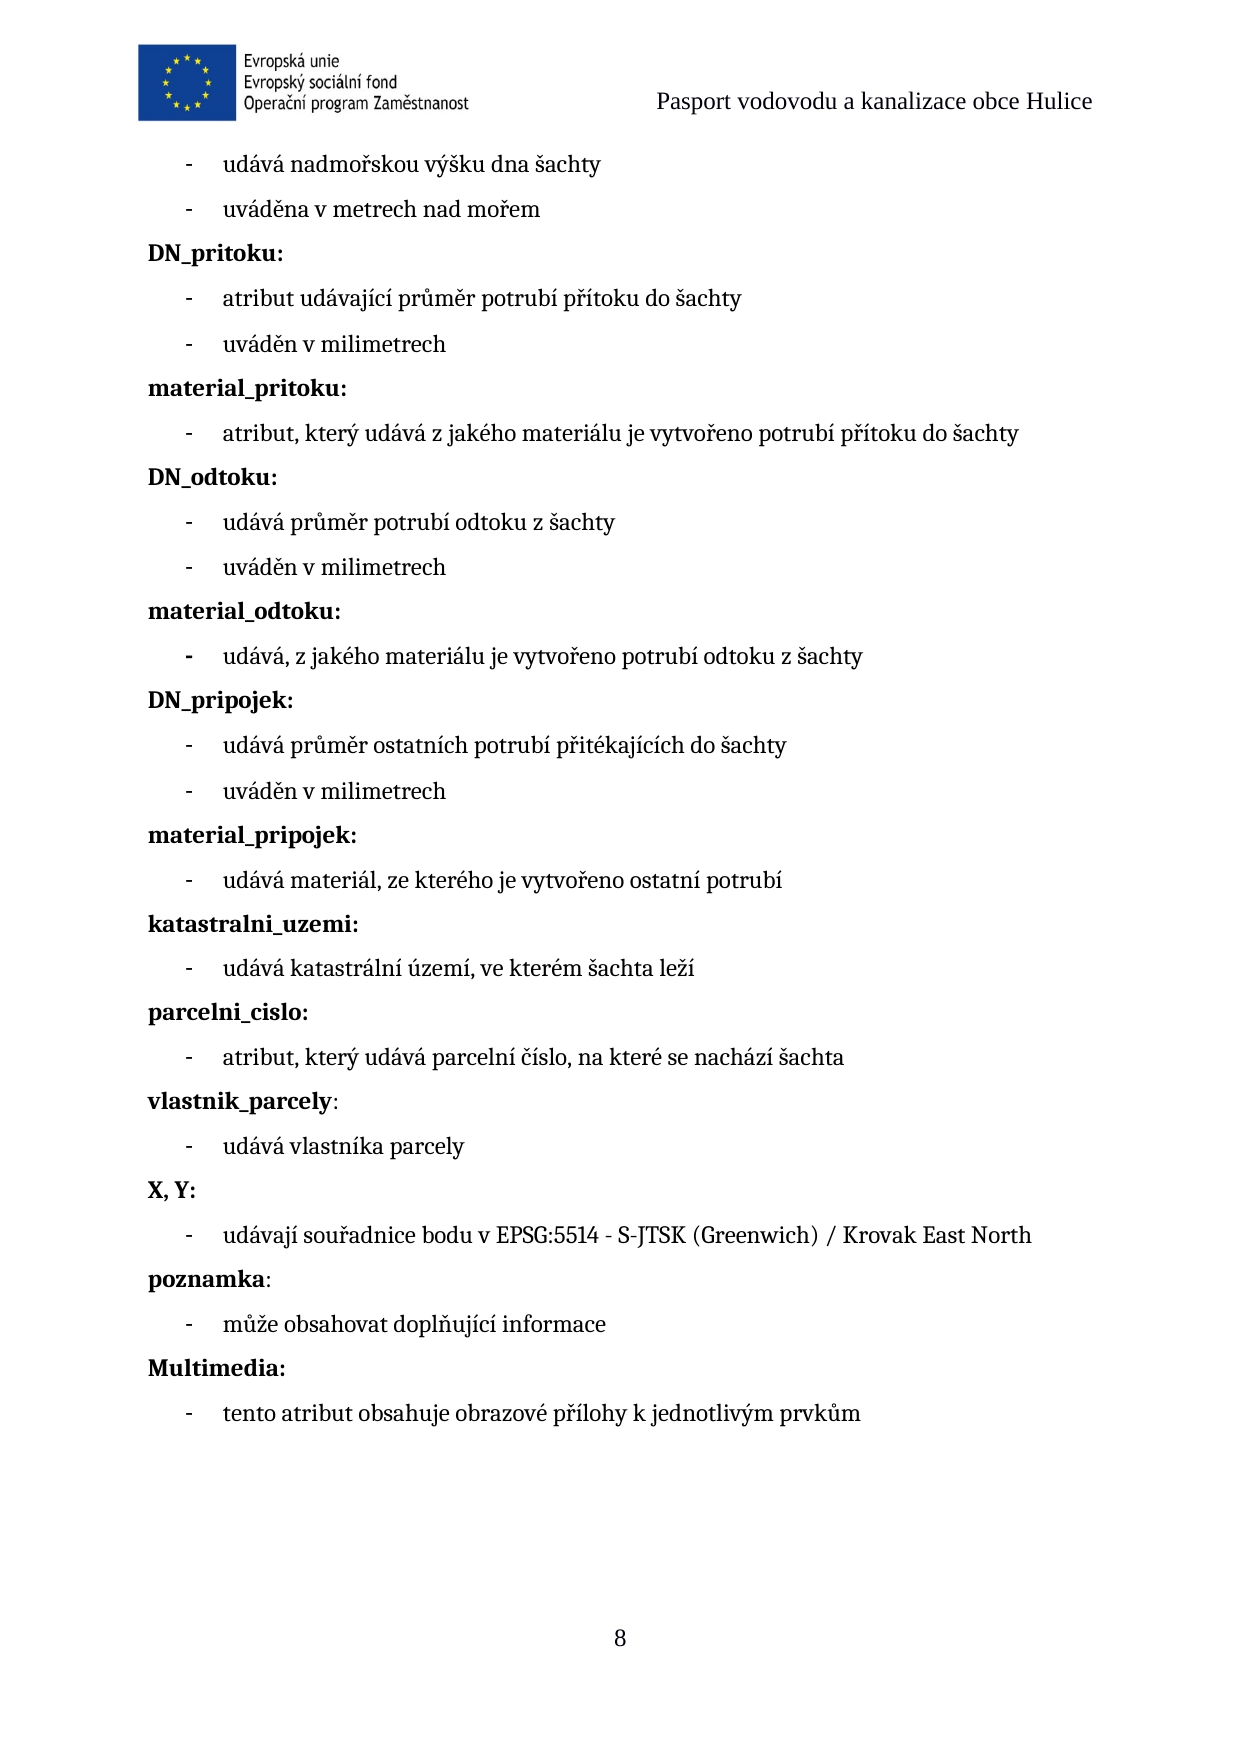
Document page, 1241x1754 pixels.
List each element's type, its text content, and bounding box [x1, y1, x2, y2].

list udává katastrální území, ve kterém šachta leží [185, 953, 1092, 983]
list atribut, který udává parcelní číslo, na které se nachází šachta [185, 1041, 1092, 1072]
list udává, z jakého materiálu je vytvořeno potrubí odtoku z šachty [185, 640, 1092, 671]
list uváděn v milimetrech [185, 551, 1092, 582]
list udává průměr ostatních potrubí přitékajících do šachty [185, 729, 1092, 760]
text material_pritoku: [148, 374, 1092, 402]
list atribut udávající průměr potrubí přítoku do šachty [185, 282, 1092, 313]
list tento atribut obsahuje obrazové přílohy k jednotlivým prvkům [185, 1397, 1092, 1427]
text material_odtoku: [148, 597, 1092, 626]
list může obsahovat doplňující informace [185, 1308, 1092, 1338]
list udávají souřadnice bodu v EPSG:5514 - S-JTSK (Greenwich) / Krovak East North [185, 1219, 1092, 1250]
text Multimedia: [148, 1354, 1092, 1382]
text poznamka: [148, 1265, 1092, 1294]
text X, Y: [148, 1176, 1092, 1205]
picture [136, 42, 469, 123]
list uváděn v milimetrech [185, 328, 1092, 358]
list udává nadmořskou výšku dna šachty [185, 148, 1092, 178]
text vlastnik_parcely: [148, 1087, 1092, 1116]
list atribut, který udává z jakého materiálu je vytvořeno potrubí přítoku do šachty [185, 417, 1092, 447]
list udává průměr potrubí odtoku z šachty [185, 506, 1092, 536]
text DN_pripojek: [148, 686, 1092, 715]
list uváděn v milimetrech [185, 775, 1092, 805]
text katastralni_uzemi: [148, 909, 1092, 938]
text parcelni_cislo: [148, 998, 1092, 1027]
text DN_odtoku: [148, 463, 1092, 491]
text material_pripojek: [148, 821, 1092, 849]
list uváděna v metrech nad mořem [185, 193, 1092, 224]
list udává vlastníka parcely [185, 1130, 1092, 1161]
text DN_pritoku: [148, 239, 1092, 268]
list udává materiál, ze kterého je vytvořeno ostatní potrubí [185, 864, 1092, 894]
